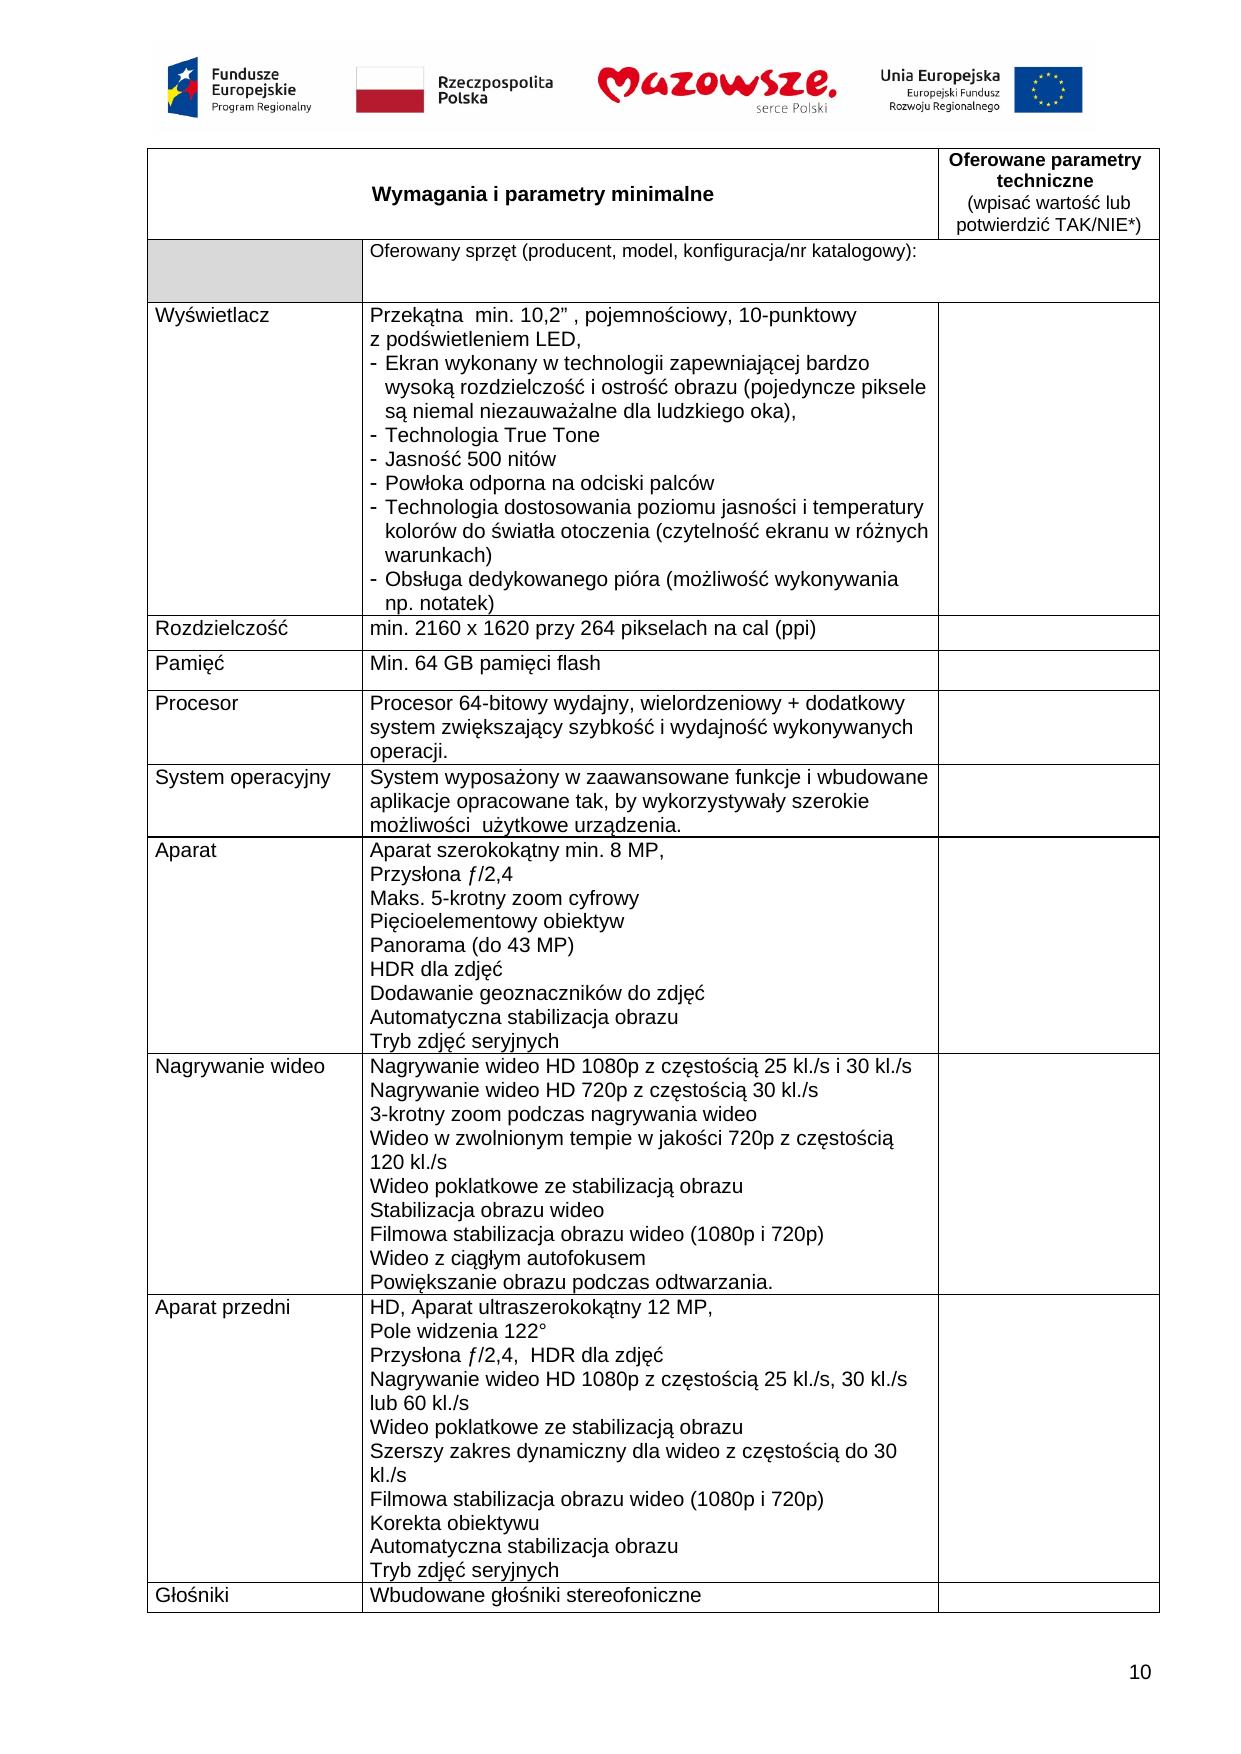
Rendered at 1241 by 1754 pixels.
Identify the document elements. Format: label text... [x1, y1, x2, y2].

table_cell Przekątna min. 10,2” , pojemnościowy, 10-punktowy z podświetleniem LED, Ekran wykonany w technologii zapewniającej bardzo wysoką rozdzielczość i ostrość obrazu (pojedyncze piksele są niemal niezauważalne dla ludzkiego oka), Technologia True Tone Jasność 500 nitów Powłoka odporna na odciski palców Technologia dostosowania poziomu jasności i temperatury kolorów do światła otoczenia (czytelność ekranu w różnych warunkach) Obsługa dedykowanego pióra (możliwość wykonywania np. notatek) [363, 303, 938, 615]
table_cell Wbudowane głośniki stereofoniczne [363, 1583, 938, 1612]
table_cell Rozdzielczość [148, 616, 362, 650]
table_cell Aparat przedni [148, 1295, 362, 1582]
table_cell [939, 765, 1159, 836]
table_header Wymagania i parametry minimalne [148, 149, 938, 238]
table_cell [939, 616, 1159, 650]
table_cell Procesor 64-bitowy wydajny, wielordzeniowy + dodatkowy system zwiększający szybkość i wydajność wykonywanych operacji. [363, 691, 938, 763]
table_cell [939, 838, 1159, 1053]
table_cell Procesor [148, 691, 362, 763]
table_cell Nagrywanie wideo HD 1080p z częstością 25 kl./s i 30 kl./s Nagrywanie wideo HD 720p z częstością 30 kl./s 3-krotny zoom podczas nagrywania wideo Wideo w zwolnionym tempie w jakości 720p z częstością 120 kl./s Wideo poklatkowe ze stabilizacją obrazu Stabilizacja obrazu wideo Filmowa stabilizacja obrazu wideo (1080p i 720p) Wideo z ciągłym autofokusem Powiększanie obrazu podczas odtwarzania. [363, 1054, 938, 1294]
table_cell Aparat szerokokątny min. 8 MP, Przysłona ƒ/2,4 Maks. 5-krotny zoom cyfrowy Pięcioelementowy obiektyw Panorama (do 43 MP) HDR dla zdjęć Dodawanie geoznaczników do zdjęć Automatyczna stabilizacja obrazu Tryb zdjęć seryjnych [363, 838, 938, 1053]
table_cell Wyświetlacz [148, 303, 362, 615]
table_cell Min. 64 GB pamięci flash [363, 651, 938, 690]
table_cell System wyposażony w zaawansowane funkcje i wbudowane aplikacje opracowane tak, by wykorzystywały szerokie możliwości użytkowe urządzenia. [363, 765, 938, 836]
table_cell [939, 691, 1159, 763]
table_cell [939, 1054, 1159, 1294]
table_cell [939, 651, 1159, 690]
table_cell [939, 303, 1159, 615]
table_cell Aparat [148, 838, 362, 1053]
table_cell [939, 1295, 1159, 1582]
table_cell Oferowany sprzęt (producent, model, konfiguracja/nr katalogowy): [363, 240, 1159, 302]
table_cell System operacyjny [148, 765, 362, 836]
table_cell [148, 240, 362, 302]
table_cell [939, 1583, 1159, 1612]
table_cell Głośniki [148, 1583, 362, 1612]
table_header Oferowane parametry techniczne (wpisać wartość lub potwierdzić TAK/NIE*) [939, 149, 1159, 238]
table_cell HD, Aparat ultraszerokokątny 12 MP, Pole widzenia 122° Przysłona ƒ/2,4, HDR dla zdjęć Nagrywanie wideo HD 1080p z częstością 25 kl./s, 30 kl./s lub 60 kl./s Wideo poklatkowe ze stabilizacją obrazu Szerszy zakres dynamiczny dla wideo z częstością do 30 kl./s Filmowa stabilizacja obrazu wideo (1080p i 720p) Korekta obiektywu Automatyczna stabilizacja obrazu Tryb zdjęć seryjnych [363, 1295, 938, 1582]
picture [152, 41, 1098, 133]
table_cell min. 2160 x 1620 przy 264 pikselach na cal (ppi) [363, 616, 938, 650]
table_cell Pamięć [148, 651, 362, 690]
table_cell Nagrywanie wideo [148, 1054, 362, 1294]
